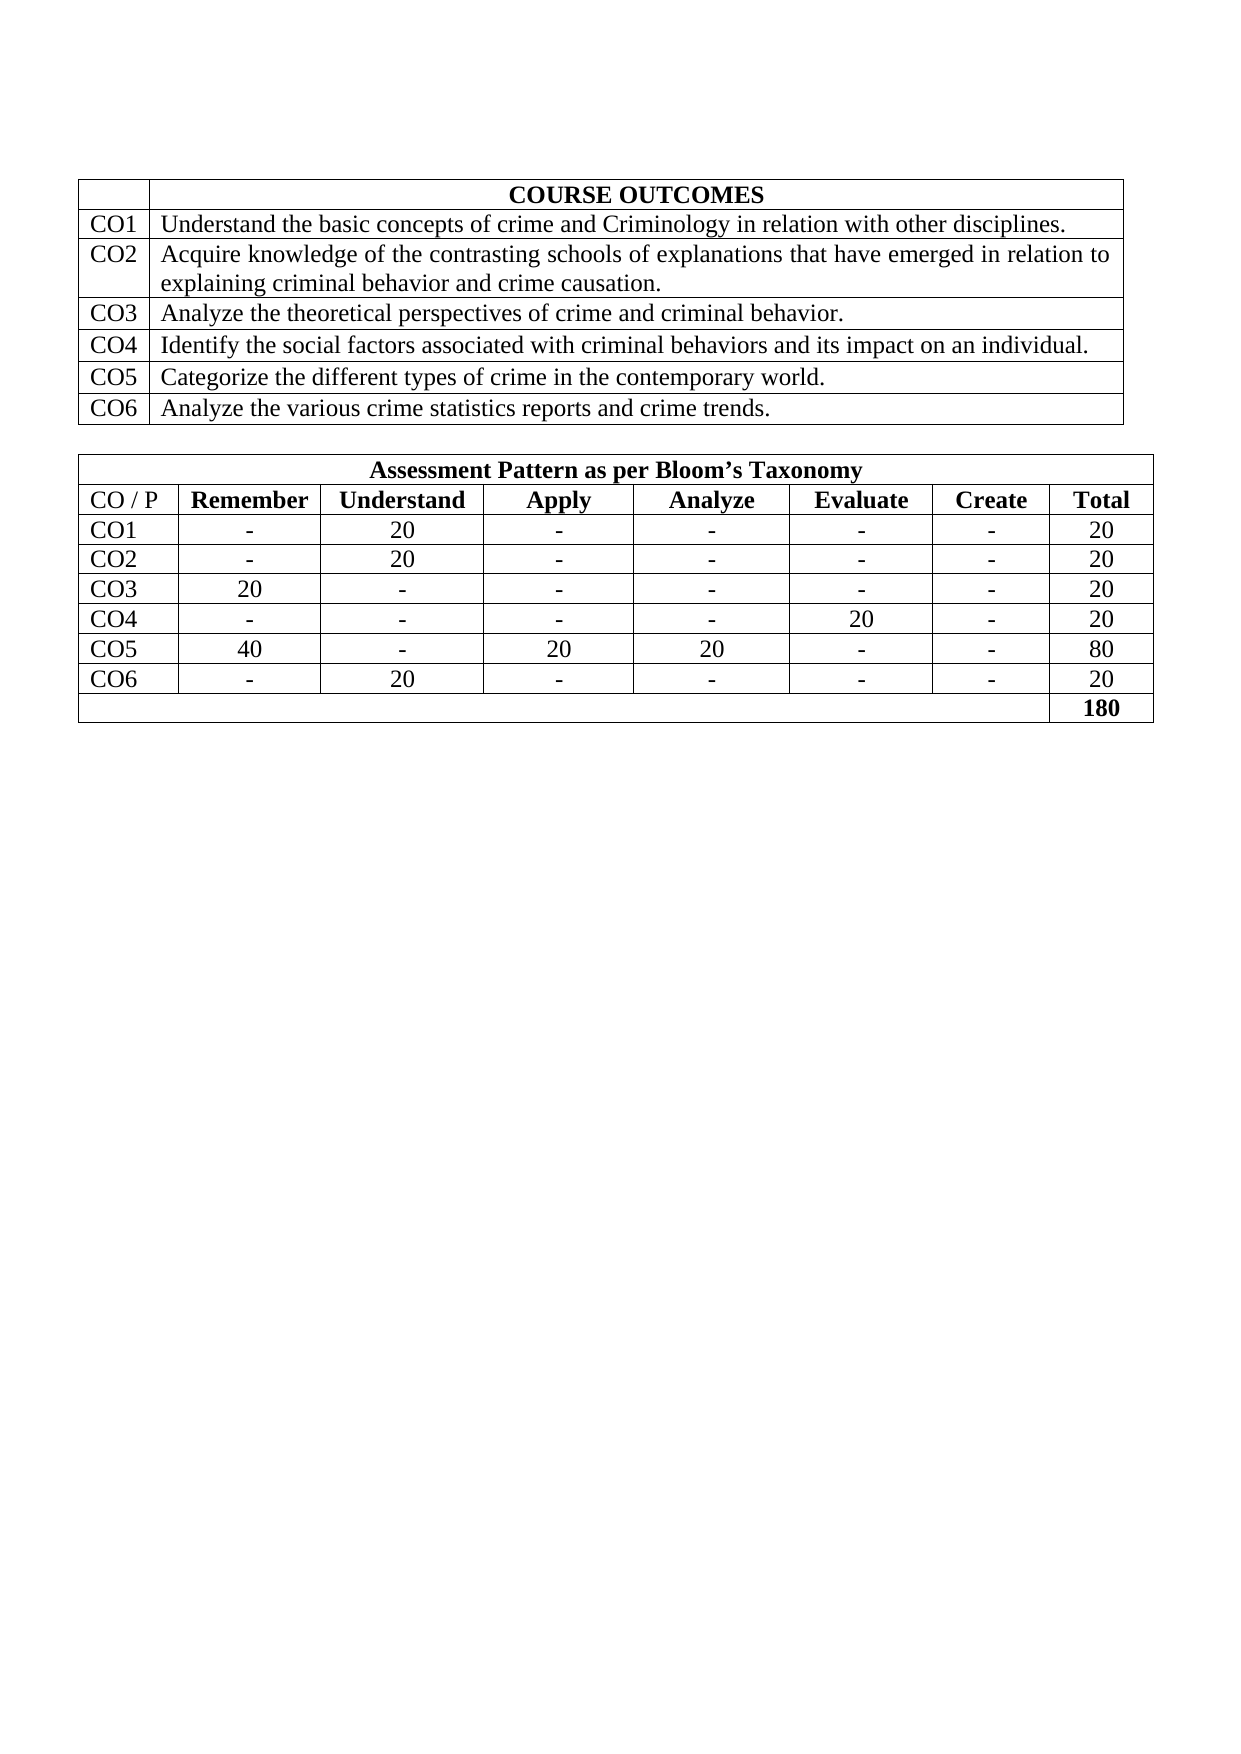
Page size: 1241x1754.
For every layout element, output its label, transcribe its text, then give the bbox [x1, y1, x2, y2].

table_cell 20 [1050, 515, 1153, 543]
table_cell CO / P [79, 485, 178, 514]
table_cell 20 [321, 664, 483, 692]
table_cell CO6 [79, 664, 178, 692]
table_cell 20 [484, 634, 633, 663]
table_cell CO1 [79, 515, 178, 543]
table_cell CO3 [79, 574, 178, 603]
table_cell 20 [321, 515, 483, 543]
table_cell Analyze the theoretical perspectives of crime and criminal behavior. [150, 298, 1123, 329]
table_cell Understand [321, 485, 483, 514]
table_cell 20 [1050, 604, 1153, 633]
table_cell - [933, 515, 1049, 543]
table_header Assessment Pattern as per Bloom’s Taxonomy [79, 455, 1153, 484]
table_cell - [321, 634, 483, 663]
table_cell - [321, 604, 483, 633]
table_cell Analyze the various crime statistics reports and crime trends. [150, 394, 1123, 424]
table_cell Create [933, 485, 1049, 514]
table_cell - [933, 664, 1049, 692]
table_cell Evaluate [790, 485, 932, 514]
table_cell CO6 [79, 394, 149, 424]
table_cell Remember [179, 485, 320, 514]
table_cell - [484, 545, 633, 573]
table_cell 20 [790, 604, 932, 633]
table_cell - [484, 604, 633, 633]
table_cell CO5 [79, 362, 149, 392]
table_cell - [179, 545, 320, 573]
table_cell - [484, 664, 633, 692]
table_cell - [634, 574, 789, 603]
table_header COURSE OUTCOMES [150, 180, 1123, 208]
table_cell - [790, 634, 932, 663]
table_cell Total [1050, 485, 1153, 514]
table_cell 20 [1050, 545, 1153, 573]
table_cell Categorize the different types of crime in the contemporary world. [150, 362, 1123, 392]
table_cell 20 [634, 634, 789, 663]
table_cell - [933, 545, 1049, 573]
table_cell CO2 [79, 239, 149, 297]
table_cell - [634, 664, 789, 692]
table_cell 20 [1050, 574, 1153, 603]
table_cell 20 [321, 545, 483, 573]
table_cell - [790, 545, 932, 573]
table_cell CO5 [79, 634, 178, 663]
table_cell Apply [484, 485, 633, 514]
table_cell - [179, 664, 320, 692]
table_cell - [790, 515, 932, 543]
table_cell CO3 [79, 298, 149, 329]
table_cell - [484, 515, 633, 543]
table_cell Understand the basic concepts of crime and Criminology in relation with other disciplines. [150, 210, 1123, 238]
table_cell [79, 694, 1049, 722]
table_cell - [179, 604, 320, 633]
table_cell CO1 [79, 210, 149, 238]
table_cell 20 [1050, 664, 1153, 692]
table_cell - [179, 515, 320, 543]
table_cell Analyze [634, 485, 789, 514]
table_cell CO4 [79, 604, 178, 633]
table_cell CO4 [79, 330, 149, 361]
table_cell 180 [1050, 694, 1153, 722]
table_cell Identify the social factors associated with criminal behaviors and its impact on an individual. [150, 330, 1123, 361]
table_cell - [634, 515, 789, 543]
table_cell 80 [1050, 634, 1153, 663]
table_cell - [634, 545, 789, 573]
table_cell - [321, 574, 483, 603]
table_cell CO2 [79, 545, 178, 573]
table_header [79, 180, 149, 208]
table_cell - [634, 604, 789, 633]
table_cell 40 [179, 634, 320, 663]
table_cell - [933, 574, 1049, 603]
table_cell - [790, 664, 932, 692]
table_cell Acquire knowledge of the contrasting schools of explanations that have emerged in relation to explaining criminal behavior and crime causation. [150, 239, 1123, 297]
table_cell - [933, 604, 1049, 633]
table_cell 20 [179, 574, 320, 603]
table_cell - [790, 574, 932, 603]
table_cell - [933, 634, 1049, 663]
table_cell - [484, 574, 633, 603]
